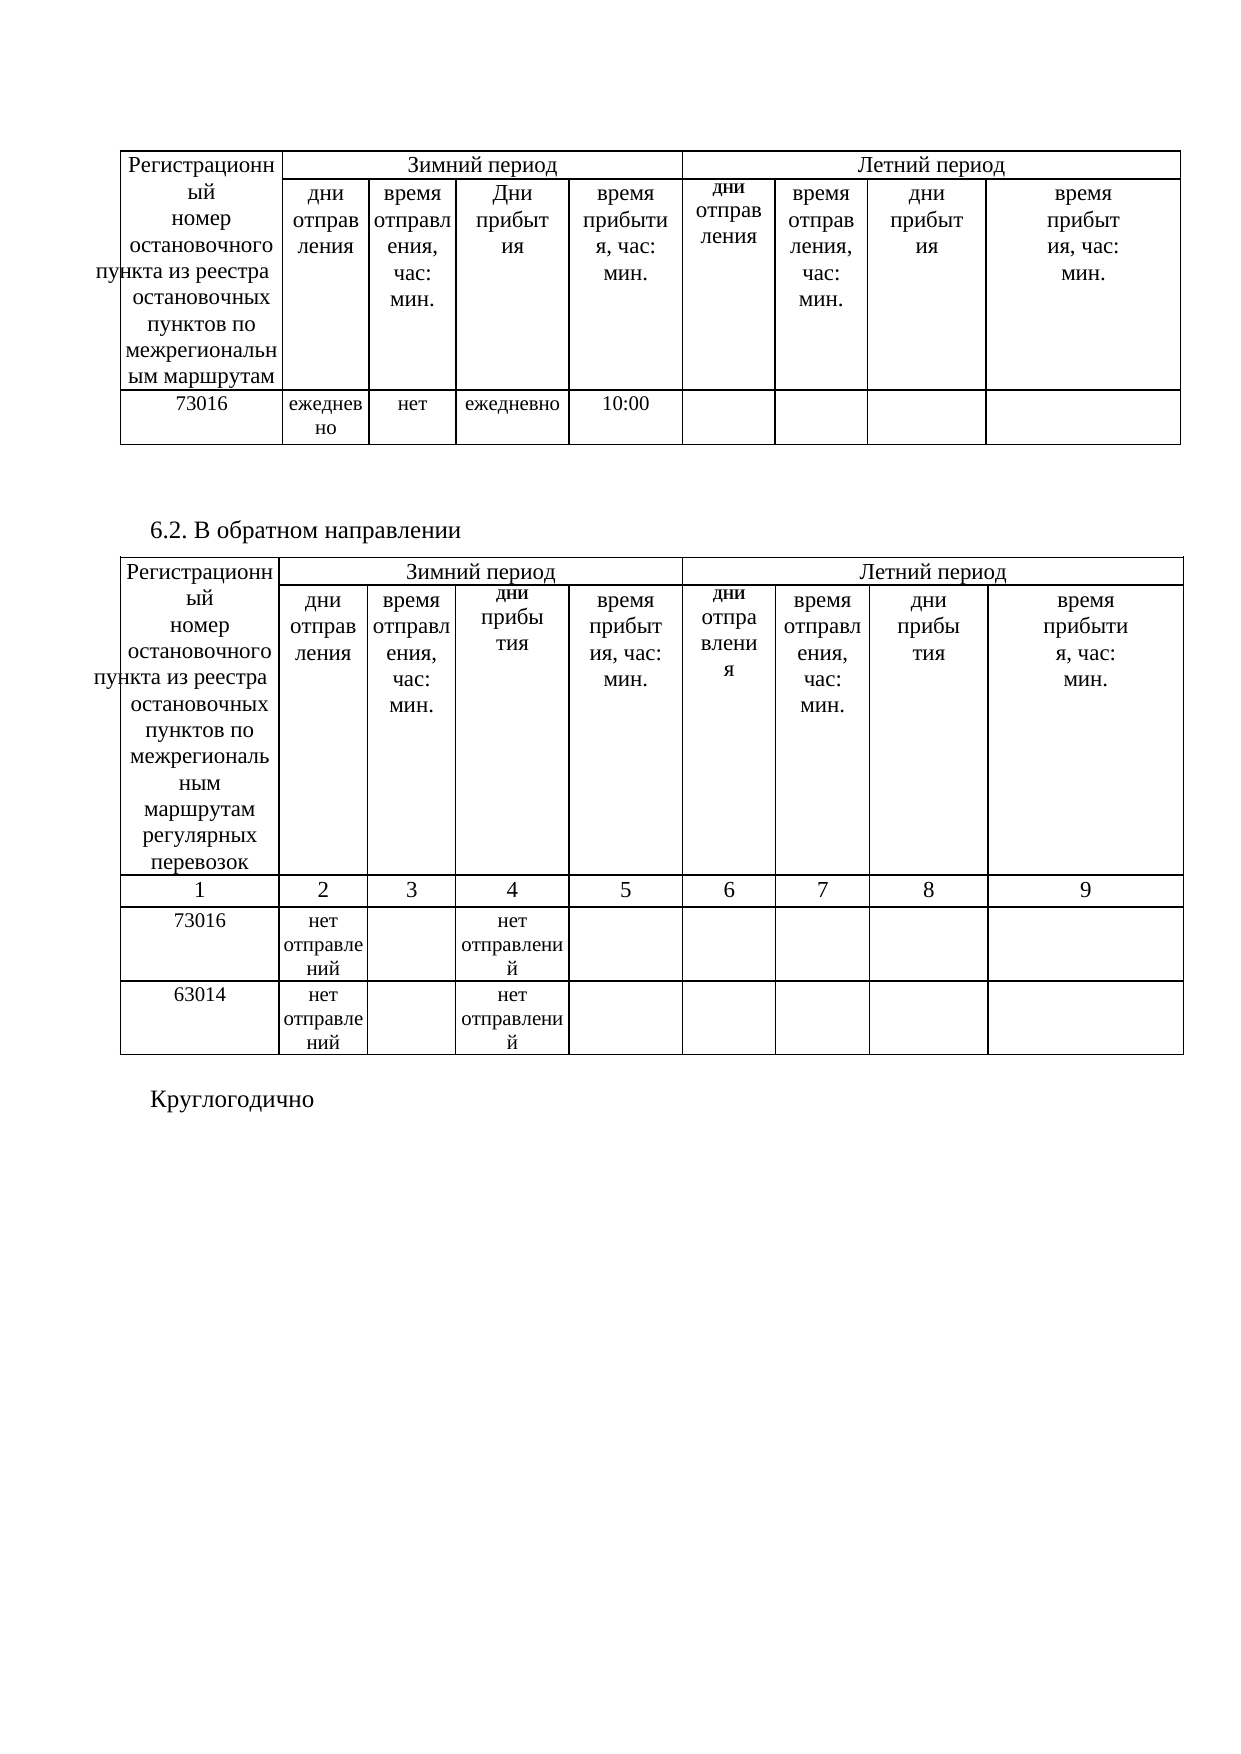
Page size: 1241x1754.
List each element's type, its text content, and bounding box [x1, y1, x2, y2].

table_cell 63014 [121, 982, 278, 1054]
table_cell [776, 391, 867, 444]
table_cell ежедневно [283, 391, 368, 444]
table_header Летний период [683, 152, 1180, 178]
table_cell 8 [870, 876, 987, 906]
table_cell [683, 982, 775, 1054]
table_cell 3 [368, 876, 455, 906]
table_cell время отправ ления, час: мин. [776, 180, 867, 389]
table_cell ДНИ отправ ления [683, 180, 774, 389]
table_cell 73016 [121, 908, 278, 980]
table_cell время отправл ения, час: мин. [776, 586, 869, 874]
table_header Зимний период [280, 558, 682, 584]
table_cell нет отправлений [456, 908, 568, 980]
table_cell 73016 [121, 391, 282, 444]
table_cell нет отправлений [456, 982, 568, 1054]
table_cell [989, 908, 1183, 980]
table_cell 2 [280, 876, 367, 906]
table_header Летний период [683, 558, 1183, 584]
text 6.2. В обратном направлении [150, 515, 1090, 544]
table_header Регистрационный номер остановочного пункта из реестра остановочных пунктов по межрегиональным маршрутам регулярных перевозок [121, 558, 278, 874]
table_cell дни отправ ления [283, 180, 368, 389]
table_cell [368, 982, 455, 1054]
table_cell [868, 391, 985, 444]
table_cell 9 [989, 876, 1183, 906]
table_header Зимний период [283, 152, 682, 178]
table_cell время отправл ения, час: мин. [368, 586, 455, 874]
text Круглогодично [150, 1084, 1090, 1113]
table_cell [870, 982, 987, 1054]
table_cell 10:00 [570, 391, 682, 444]
table_cell 6 [683, 876, 775, 906]
table_cell ДНИ отпра влени я [683, 586, 775, 874]
table_cell ДНИ прибы тия [456, 586, 568, 874]
table_cell Дни прибыт ия [457, 180, 568, 389]
table_cell [683, 391, 774, 444]
table_cell [683, 908, 775, 980]
table_cell [987, 391, 1180, 444]
table_cell [776, 908, 869, 980]
table_cell время прибыти я, час: мин. [570, 180, 682, 389]
table_cell дни прибы тия [870, 586, 987, 874]
table_cell [570, 982, 682, 1054]
table_cell [870, 908, 987, 980]
table_cell [989, 982, 1183, 1054]
table_cell нет отправлений [280, 982, 367, 1054]
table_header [121, 152, 282, 389]
table_cell [570, 908, 682, 980]
table_cell нет отправлений [280, 908, 367, 980]
table_cell дни отправ ления [280, 586, 367, 874]
table_cell время прибыт ия, час: мин. [987, 180, 1180, 389]
table_cell 5 [570, 876, 682, 906]
table_cell время отправл ения, час: мин. [370, 180, 455, 389]
table_cell нет [370, 391, 455, 444]
table_cell ежедневно [457, 391, 568, 444]
table_cell [776, 982, 869, 1054]
table_cell время прибыти я, час: мин. [989, 586, 1183, 874]
table_cell дни прибыт ия [868, 180, 985, 389]
table_cell время прибыт ия, час: мин. [570, 586, 682, 874]
table_cell [368, 908, 455, 980]
table_cell 7 [776, 876, 869, 906]
table_cell 1 [121, 876, 278, 906]
table_cell 4 [456, 876, 568, 906]
